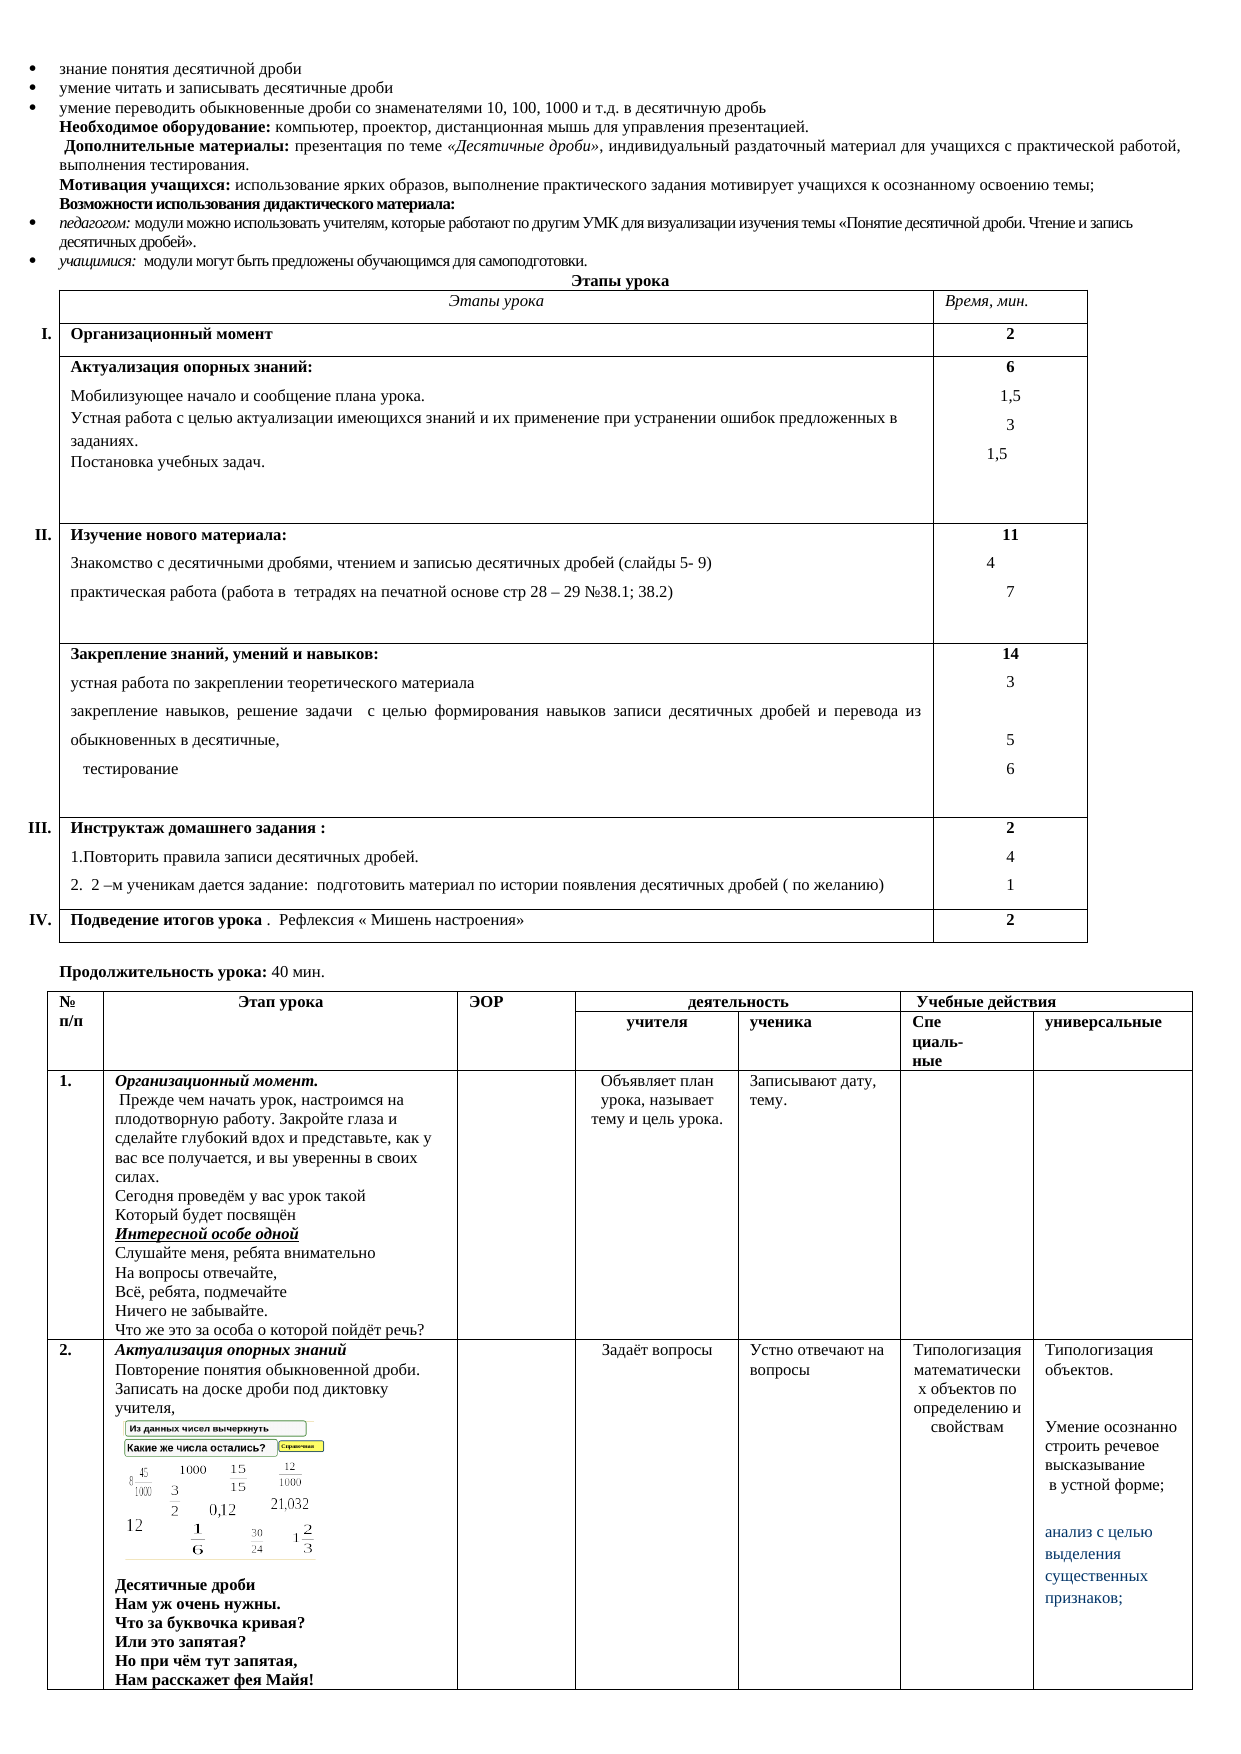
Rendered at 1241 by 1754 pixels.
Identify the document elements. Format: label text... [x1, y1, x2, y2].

table_cell Инструктаж домашнего задания : 1.Повторить правила записи десятичных дробей. 2. 2 –м ученикам дается задание: подготовить материал по истории появления десятичных дробей ( по желанию) [60, 818, 933, 909]
table_header № п/п [48, 992, 103, 1070]
table_cell [458, 1071, 575, 1339]
table_header Учебные действия [901, 992, 1192, 1011]
text Мотивация учащихся: использование ярких образов, выполнение практического задания мотивирует учащихся к осознанному освоению темы; [59, 174, 1181, 193]
list учащимися: модули могут быть предложены обучающимся для самоподготовки. [29, 251, 1181, 270]
table_cell Подведение итогов урока . Рефлексия « Мишень настроения» [60, 910, 933, 942]
text Возможности использования дидактического материала: [59, 193, 1181, 213]
table_cell [1034, 1071, 1192, 1339]
table_cell 2 [934, 910, 1087, 942]
table_cell 2 4 1 [934, 818, 1087, 909]
table_cell универсальные [1034, 1012, 1192, 1070]
table_cell ученика [739, 1012, 900, 1070]
table_cell Закрепление знаний, умений и навыков: устная работа по закреплении теоретического материала закрепление навыков, решение задачи с целью формирования навыков записи десятичных дробей и перевода из обыкновенных в десятичные, тестирование [60, 644, 933, 817]
table_cell 11 4 7 [934, 524, 1087, 642]
list педагогом: модули можно использовать учителям, которые работают по другим УМК для визуализации изучения темы «Понятие десятичной дроби. Чтение и запись десятичных дробей». [29, 213, 1181, 251]
table_header ЭОР [458, 992, 575, 1070]
table_cell 2. [48, 1340, 103, 1689]
table_cell Спе циаль- ные [901, 1012, 1033, 1070]
table_cell 6 1,5 3 1,5 [934, 357, 1087, 523]
table_cell Актуализация опорных знаний: Мобилизующее начало и сообщение плана урока. Устная работа с целью актуализации имеющихся знаний и их применение при устранении ошибок предложенных в заданиях. Постановка учебных задач. [60, 357, 933, 523]
text Необходимое оборудование: компьютер, проектор, дистанционная мышь для управления презентацией. [59, 117, 1181, 136]
text Этапы урока [59, 270, 1181, 289]
table_header Этапы урока [60, 291, 933, 323]
text Продолжительность урока: 40 мин. [59, 962, 1181, 981]
table_cell Объявляет план урока, называет тему и цель урока. [576, 1071, 738, 1339]
table_cell [458, 1340, 575, 1689]
table_cell 14 3 5 6 [934, 644, 1087, 817]
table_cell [104, 1340, 457, 1689]
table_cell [1034, 1340, 1192, 1689]
list умение переводить обыкновенные дроби со знаменателями 10, 100, 1000 и т.д. в десятичную дробь [29, 98, 1181, 117]
table_header Этап урока [104, 992, 457, 1070]
table_cell Организационный момент. Прежде чем начать урок, настроимся на плодотворную работу. Закройте глаза и сделайте глубокий вдох и представьте, как у вас все получается, и вы уверенны в своих силах. Сегодня проведём у вас урок такой Который будет посвящён Интересной особе одной Слушайте меня, ребята внимательно На вопросы отвечайте, Всё, ребята, подмечайте Ничего не забывайте. Что же это за особа о которой пойдёт речь? [104, 1071, 457, 1339]
list умение читать и записывать десятичные дроби [29, 78, 1181, 98]
table_cell учителя [576, 1012, 738, 1070]
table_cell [739, 1340, 900, 1689]
table_cell Задаёт вопросы [576, 1340, 738, 1689]
table_header деятельность [576, 992, 900, 1011]
table_cell [901, 1071, 1033, 1339]
table_cell 1. [48, 1071, 103, 1339]
list знание понятия десятичной дроби [29, 59, 1181, 78]
table_cell Изучение нового материала: Знакомство с десятичными дробями, чтением и записью десятичных дробей (слайды 5- 9) практическая работа (работа в тетрадях на печатной основе стр 28 – 29 №38.1; 38.2) [60, 524, 933, 642]
table_cell Организационный момент [60, 324, 933, 356]
table_cell Записывают дату, тему. [739, 1071, 900, 1339]
table_cell 2 [934, 324, 1087, 356]
text Дополнительные материалы: презентация по теме «Десятичные дроби», индивидуальный раздаточный материал для учащихся с практической работой, выполнения тестирования. [59, 136, 1181, 174]
table_header Время, мин. [934, 291, 1087, 323]
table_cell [901, 1340, 1033, 1689]
